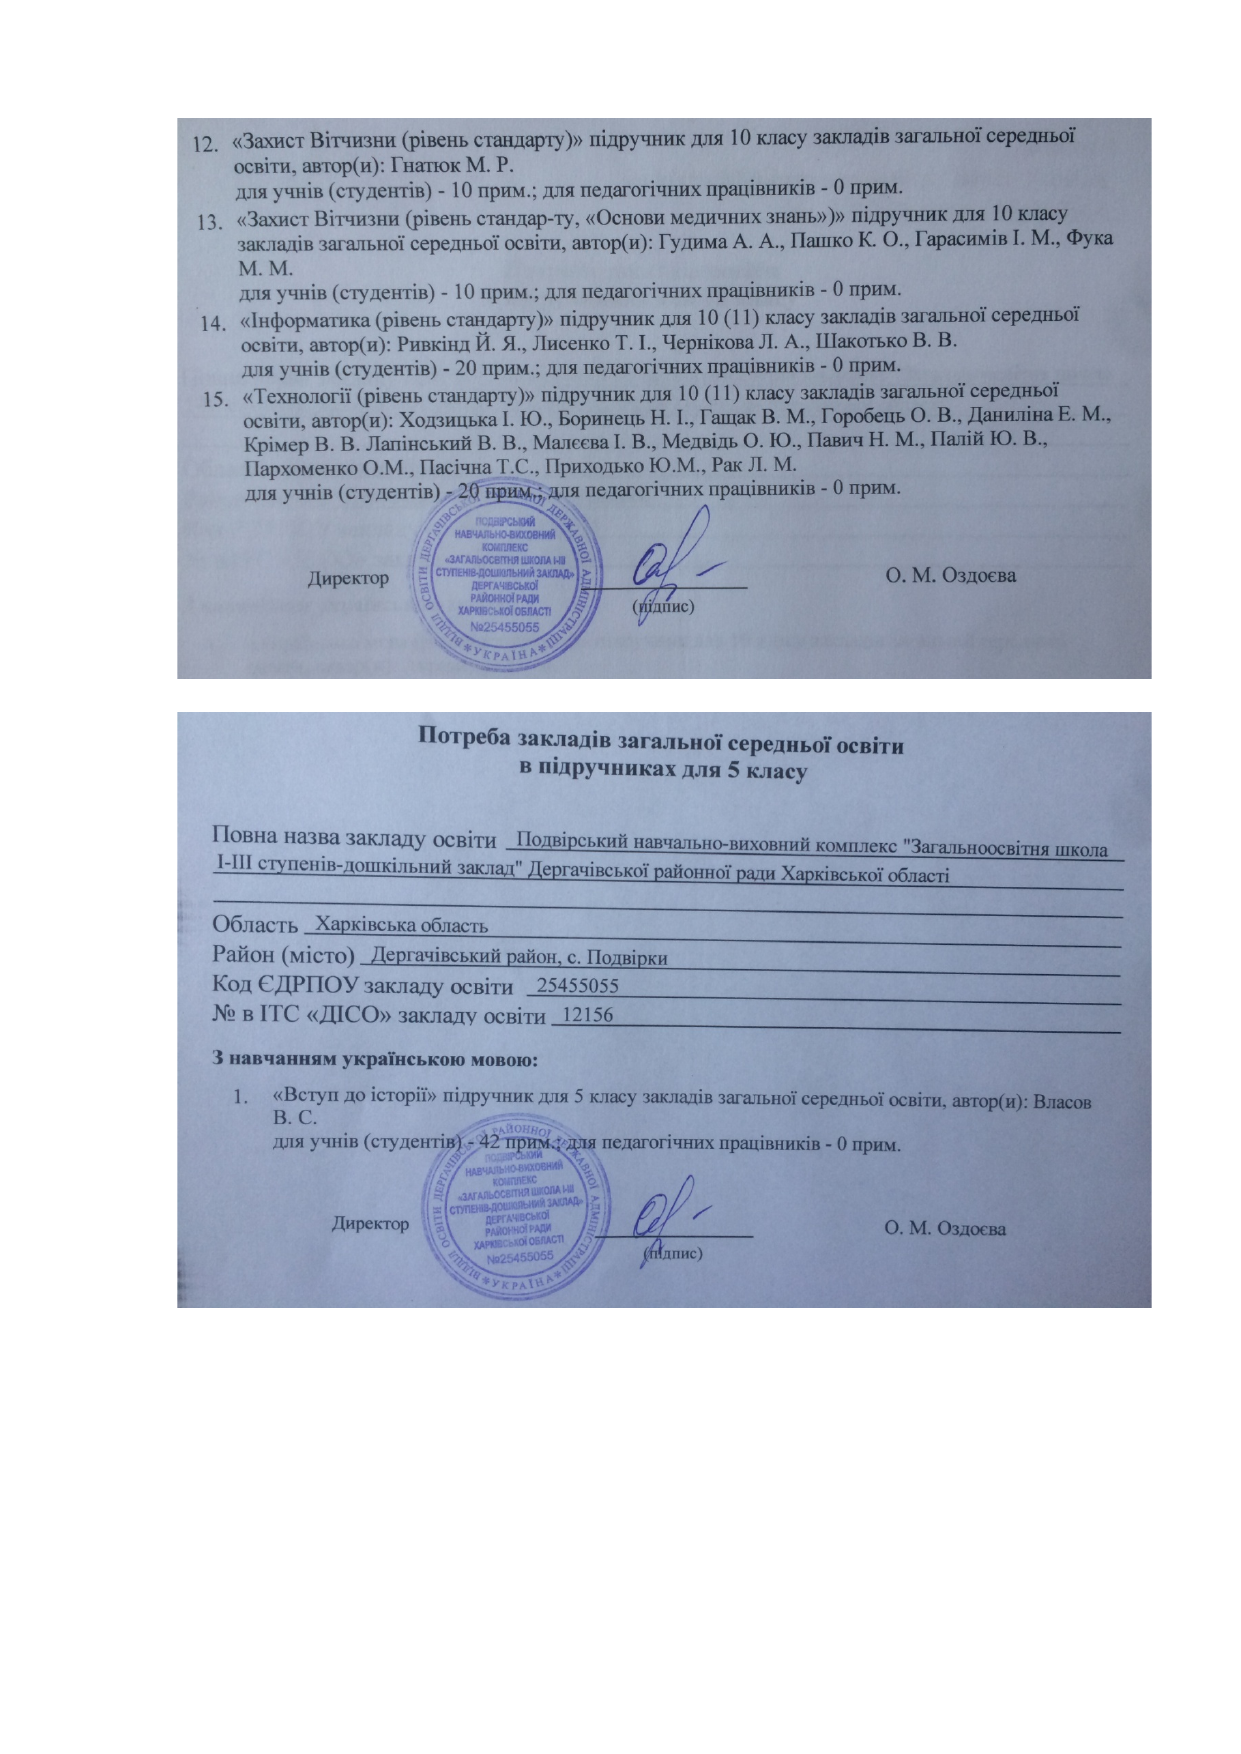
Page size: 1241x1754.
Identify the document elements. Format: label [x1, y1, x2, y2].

picture [177, 118, 1152, 679]
picture [177, 712, 1152, 1308]
